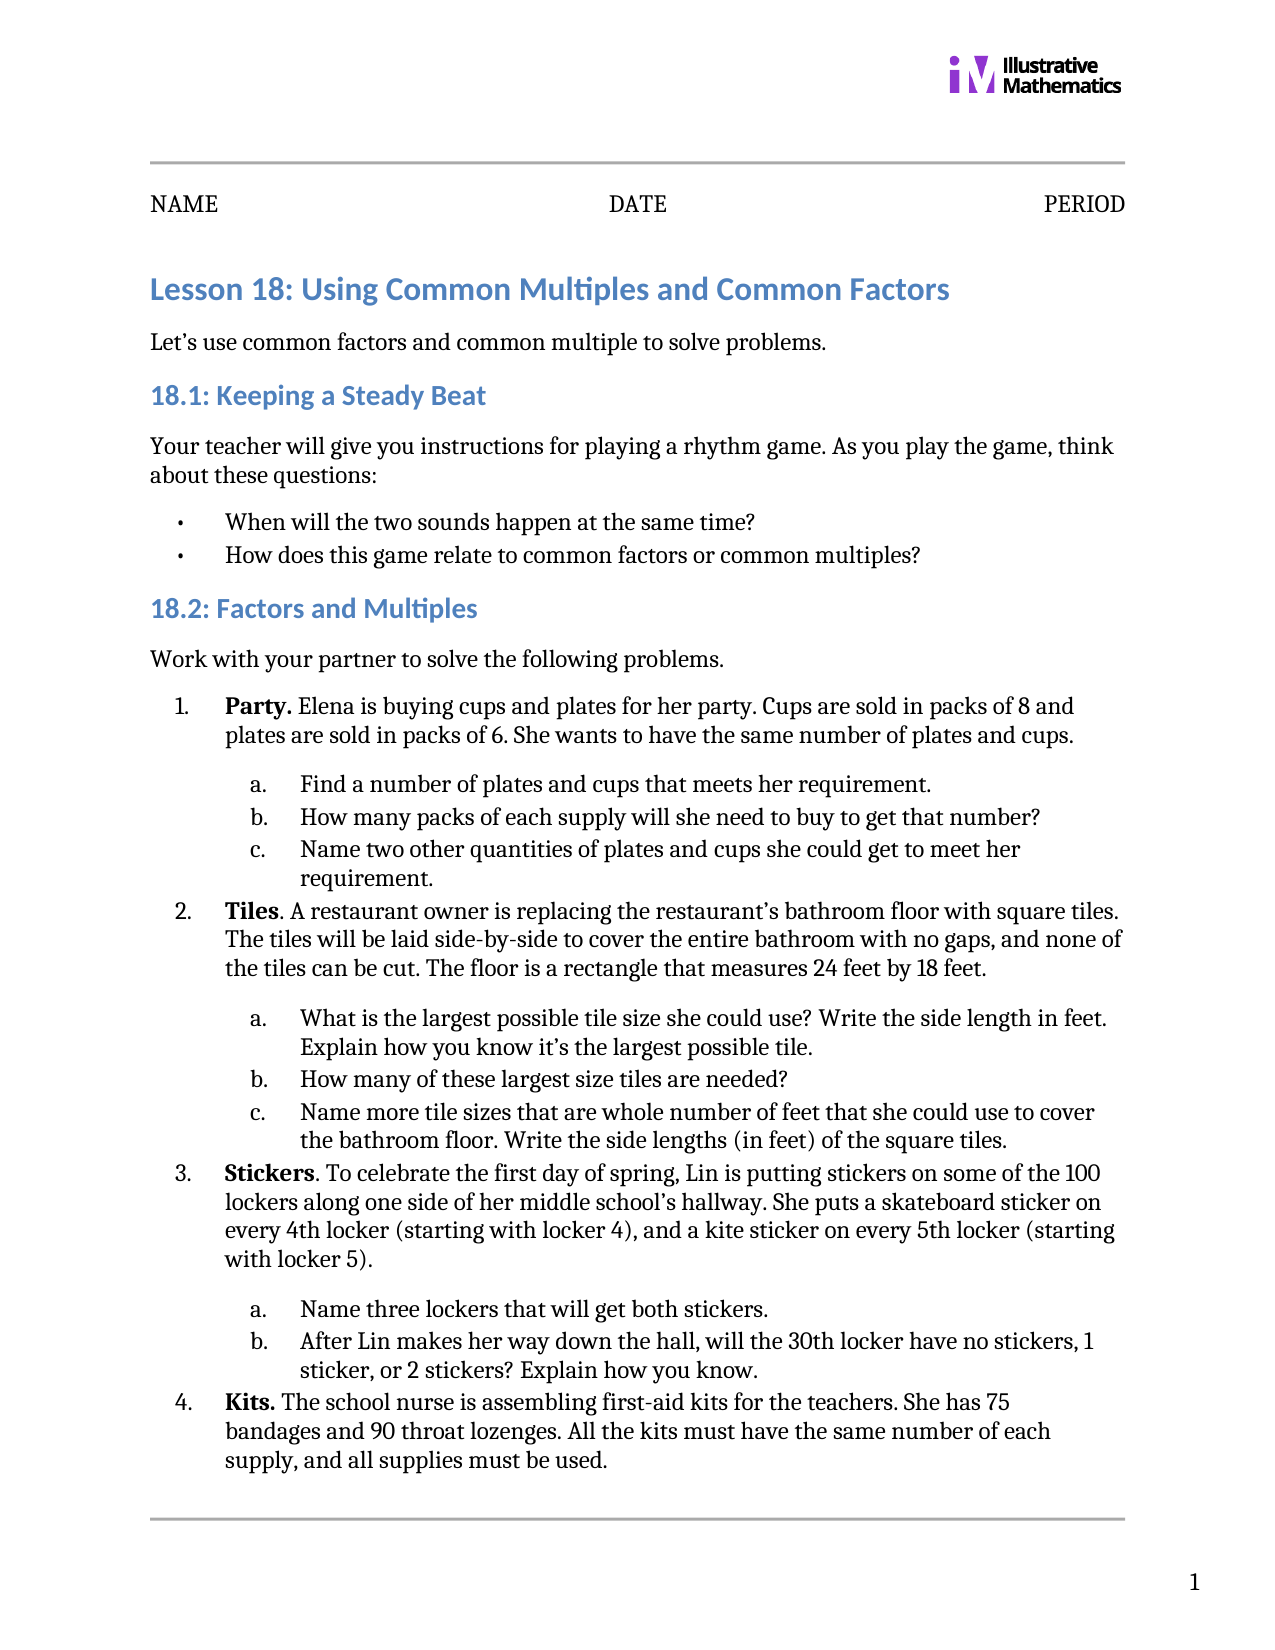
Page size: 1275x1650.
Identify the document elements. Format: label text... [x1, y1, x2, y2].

list How many of these largest size tiles are needed? [250, 1065, 1125, 1094]
list Stickers. To celebrate the first day of spring, Lin is putting stickers on some of the 100 lockers along one side of her middle school’s hallway. She puts a skateboard sticker on every 4th locker (starting with locker 4), and a kite sticker on every 5th locker (starting with locker 5). [175, 1159, 1125, 1274]
subtitle 18.1: Keeping a Steady Beat [150, 377, 1125, 413]
picture [949, 55, 1121, 93]
subtitle Lesson 18: Using Common Multiples and Common Factors [150, 268, 1125, 309]
subtitle 18.2: Factors and Multiples [150, 590, 1125, 626]
list Party. Elena is buying cups and plates for her party. Cups are sold in packs of 8 and plates are sold in packs of 6. She wants to have the same number of plates and cups. [175, 692, 1125, 749]
list When will the two sounds happen at the same time? [175, 508, 1125, 537]
list After Lin makes her way down the hall, will the 30th locker have no stickers, 1 sticker, or 2 stickers? Explain how you know. [250, 1327, 1125, 1384]
list Kits. The school nurse is assembling first-aid kits for the teachers. She has 75 bandages and 90 throat lozenges. All the kits must have the same number of each supply, and all supplies must be used. [175, 1388, 1125, 1474]
list How does this game relate to common factors or common multiples? [175, 541, 1125, 569]
list How many packs of each supply will she need to buy to get that number? [250, 803, 1125, 832]
text Let’s use common factors and common multiple to solve problems. [150, 328, 1125, 357]
text Work with your partner to solve the following problems. [150, 644, 1125, 673]
text Your teacher will give you instructions for playing a rhythm game. As you play the game, think about these questions: [150, 432, 1125, 489]
list Name more tile sizes that are whole number of feet that she could use to cover the bathroom floor. Write the side lengths (in feet) of the square tiles. [250, 1097, 1125, 1155]
list ​Tiles. A restaurant owner is replacing the restaurant’s bathroom floor with square tiles. The tiles will be laid side-by-side to cover the entire bathroom with no gaps, and none of the tiles can be cut. The floor is a rectangle that measures 24 feet by 18 feet. [175, 897, 1125, 983]
list Name two other quantities of plates and cups she could get to meet her requirement. [250, 835, 1125, 893]
list What is the largest possible tile size she could use? Write the side length in feet. Explain how you know it’s the largest possible tile. [250, 1004, 1125, 1061]
list Name three lockers that will get both stickers. [250, 1294, 1125, 1323]
list Find a number of plates and cups that meets her requirement. [250, 770, 1125, 799]
